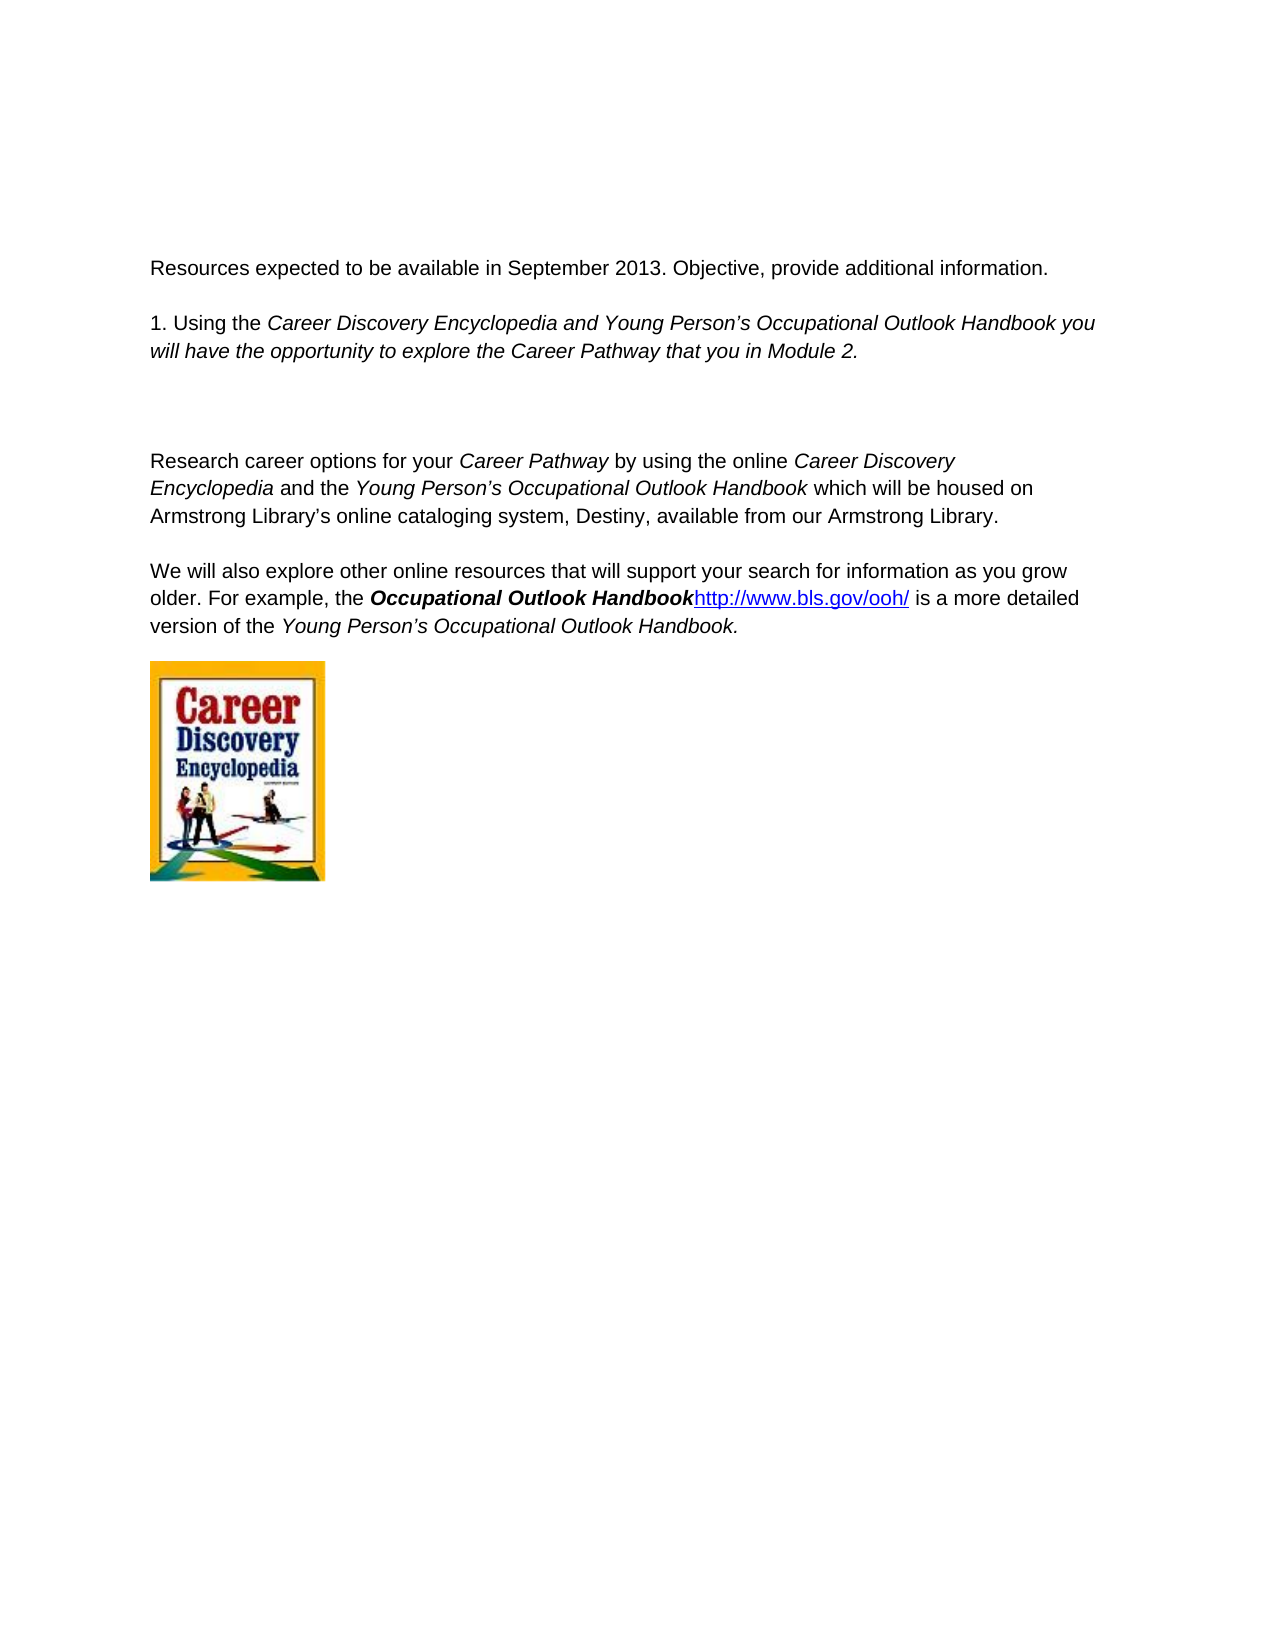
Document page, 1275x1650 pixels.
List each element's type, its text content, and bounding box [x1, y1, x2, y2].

text Resources expected to be available in September 2013. Objective, provide additional information. 1. Using the Career Discovery Encyclopedia and Young Person’s Occupational Outlook Handbook you will have the opportunity to explore the Career Pathway that you in Module 2. Research career options for your Career Pathway by using the online Career Discovery Encyclopedia and the Young Person’s Occupational Outlook Handbook which will be housed on Armstrong Library’s online cataloging system, Destiny, available from our Armstrong Library. We will also explore other online resources that will support your search for information as you grow older. For example, the Occupational Outlook Handbookhttp://www.bls.gov/ooh/ is a more detailed version of the Young Person’s Occupational Outlook Handbook. [150, 256, 1125, 637]
picture [150, 661, 327, 883]
